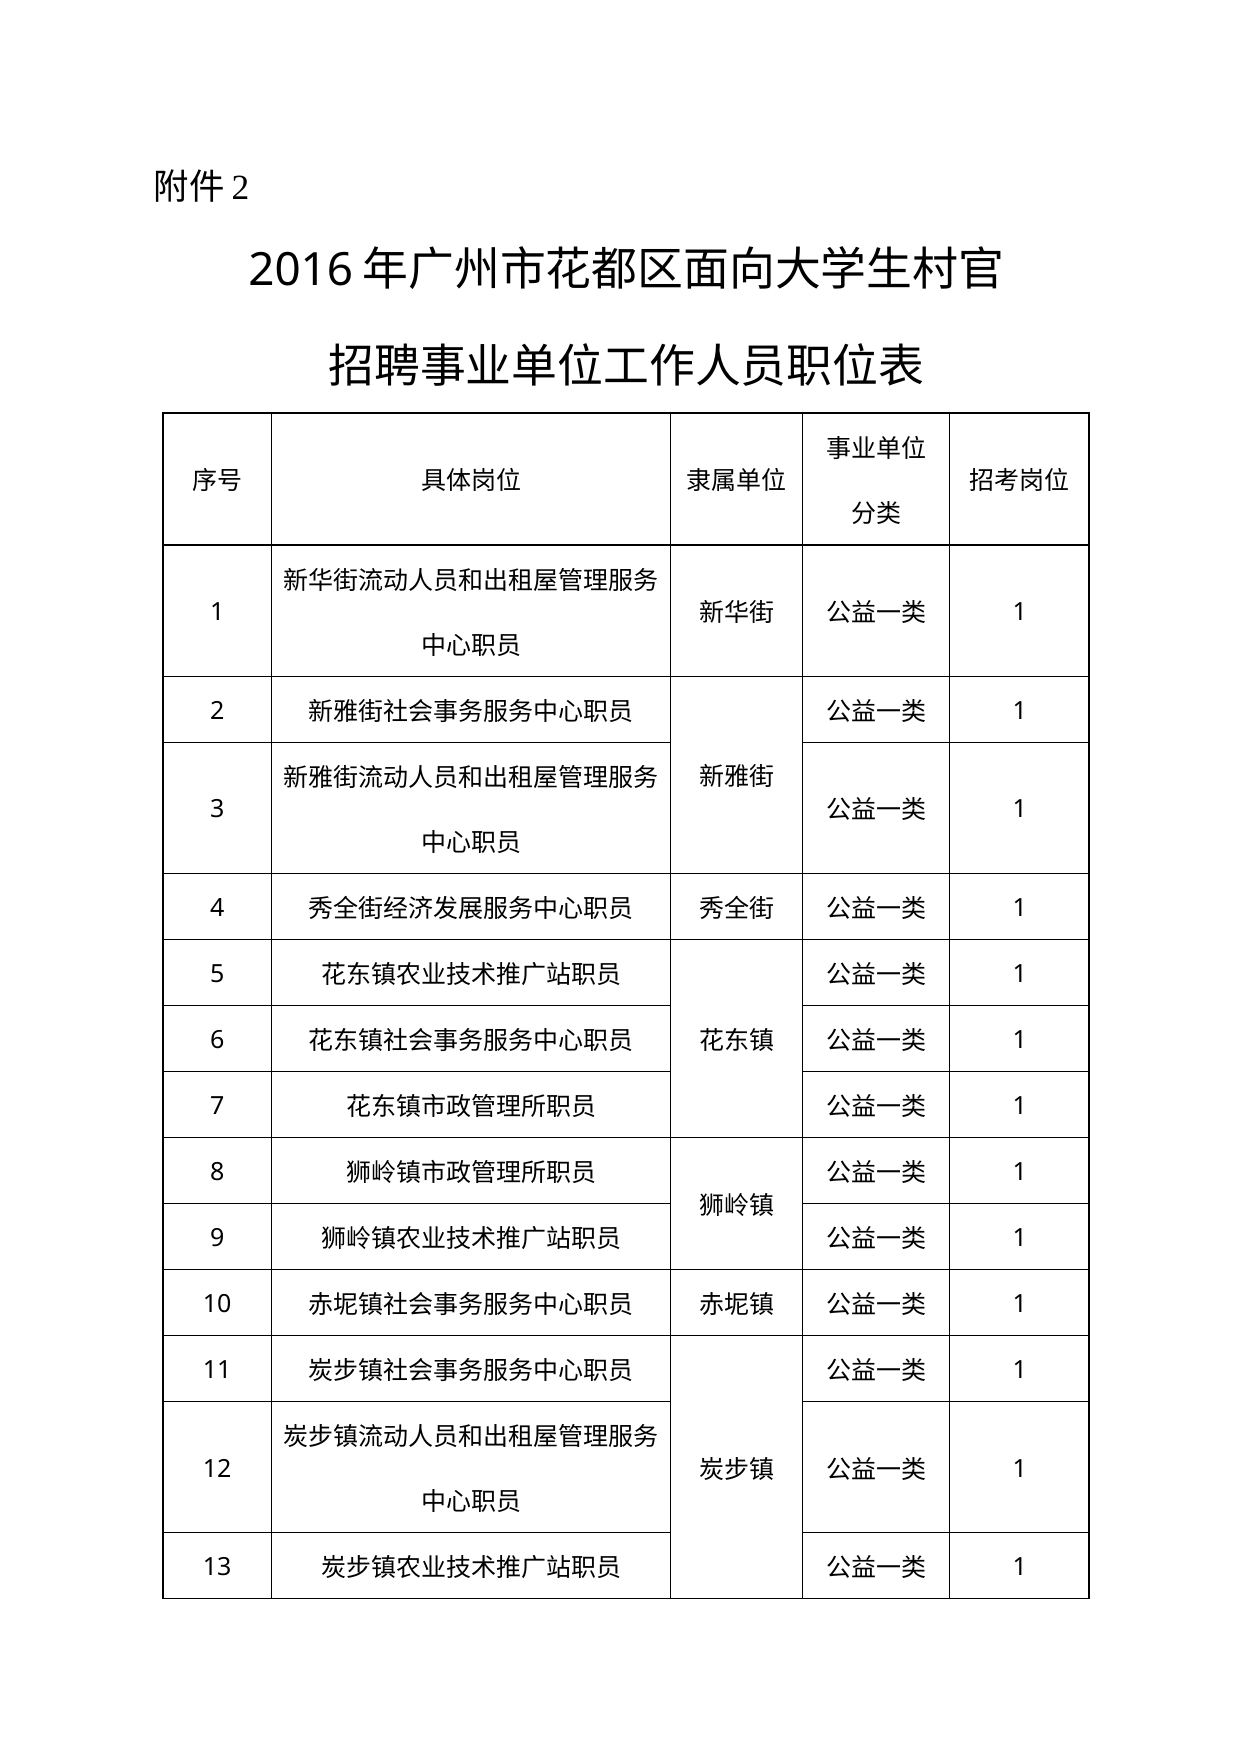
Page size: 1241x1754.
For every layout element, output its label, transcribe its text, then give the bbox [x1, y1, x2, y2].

table_cell 公益一类 [803, 1270, 949, 1335]
table_cell 12 [164, 1402, 271, 1532]
table_cell 赤坭镇 [671, 1270, 802, 1335]
table_cell 1 [950, 1533, 1088, 1598]
table_header 序号 [164, 414, 271, 544]
table_header 招考岗位 [950, 414, 1088, 544]
table_cell 花东镇 [671, 940, 802, 1137]
table_cell 1 [950, 1402, 1088, 1532]
table_cell 1 [950, 1336, 1088, 1401]
table_cell 公益一类 [803, 1006, 949, 1071]
table_cell 新华街流动人员和出租屋管理服务中心职员 [272, 546, 670, 676]
table_cell 新华街 [671, 546, 802, 676]
table_cell 3 [164, 743, 271, 873]
table_cell 公益一类 [803, 1072, 949, 1137]
table_cell 公益一类 [803, 1533, 949, 1598]
table_cell 公益一类 [803, 874, 949, 939]
table_cell 新雅街流动人员和出租屋管理服务中心职员 [272, 743, 670, 873]
table_cell 13 [164, 1533, 271, 1598]
table_cell 1 [950, 1006, 1088, 1071]
table_cell 1 [950, 874, 1088, 939]
table_cell 公益一类 [803, 1138, 949, 1203]
table_header 具体岗位 [272, 414, 670, 544]
table_cell 炭步镇流动人员和出租屋管理服务中心职员 [272, 1402, 670, 1532]
table_cell 1 [950, 546, 1088, 676]
table_cell 8 [164, 1138, 271, 1203]
text 附件2 [153, 152, 1098, 217]
table_cell 秀全街 [671, 874, 802, 939]
table_cell 1 [164, 546, 271, 676]
table_cell 花东镇社会事务服务中心职员 [272, 1006, 670, 1071]
table_cell 1 [950, 743, 1088, 873]
table_cell 花东镇农业技术推广站职员 [272, 940, 670, 1005]
table_header 事业单位 分类 [803, 414, 949, 544]
table_cell 狮岭镇 [671, 1138, 802, 1269]
table_cell 公益一类 [803, 1204, 949, 1269]
table_cell 1 [950, 1270, 1088, 1335]
table_cell 公益一类 [803, 1402, 949, 1532]
table_cell 1 [950, 1204, 1088, 1269]
table_cell 10 [164, 1270, 271, 1335]
table_cell 公益一类 [803, 940, 949, 1005]
table_cell 新雅街社会事务服务中心职员 [272, 677, 670, 742]
table_cell 5 [164, 940, 271, 1005]
table_cell 炭步镇农业技术推广站职员 [272, 1533, 670, 1598]
table_cell 炭步镇社会事务服务中心职员 [272, 1336, 670, 1401]
table_cell 1 [950, 1072, 1088, 1137]
table_cell 公益一类 [803, 743, 949, 873]
text 2016年广州市花都区面向大学生村官 [153, 217, 1098, 314]
table_cell 4 [164, 874, 271, 939]
table_cell 9 [164, 1204, 271, 1269]
table_cell 秀全街经济发展服务中心职员 [272, 874, 670, 939]
table_cell 1 [950, 677, 1088, 742]
table_cell 赤坭镇社会事务服务中心职员 [272, 1270, 670, 1335]
table_cell 2 [164, 677, 271, 742]
table_cell 狮岭镇农业技术推广站职员 [272, 1204, 670, 1269]
table_cell 11 [164, 1336, 271, 1401]
table_cell 1 [950, 940, 1088, 1005]
table_cell 公益一类 [803, 677, 949, 742]
table_cell 公益一类 [803, 546, 949, 676]
table_cell 新雅街 [671, 677, 802, 873]
text 招聘事业单位工作人员职位表 [153, 314, 1098, 412]
table_cell 7 [164, 1072, 271, 1137]
table_header 隶属单位 [671, 414, 802, 544]
table_cell 1 [950, 1138, 1088, 1203]
table_cell 狮岭镇市政管理所职员 [272, 1138, 670, 1203]
table_cell 6 [164, 1006, 271, 1071]
table_cell 炭步镇 [671, 1336, 802, 1598]
table_cell 花东镇市政管理所职员 [272, 1072, 670, 1137]
table_cell 公益一类 [803, 1336, 949, 1401]
